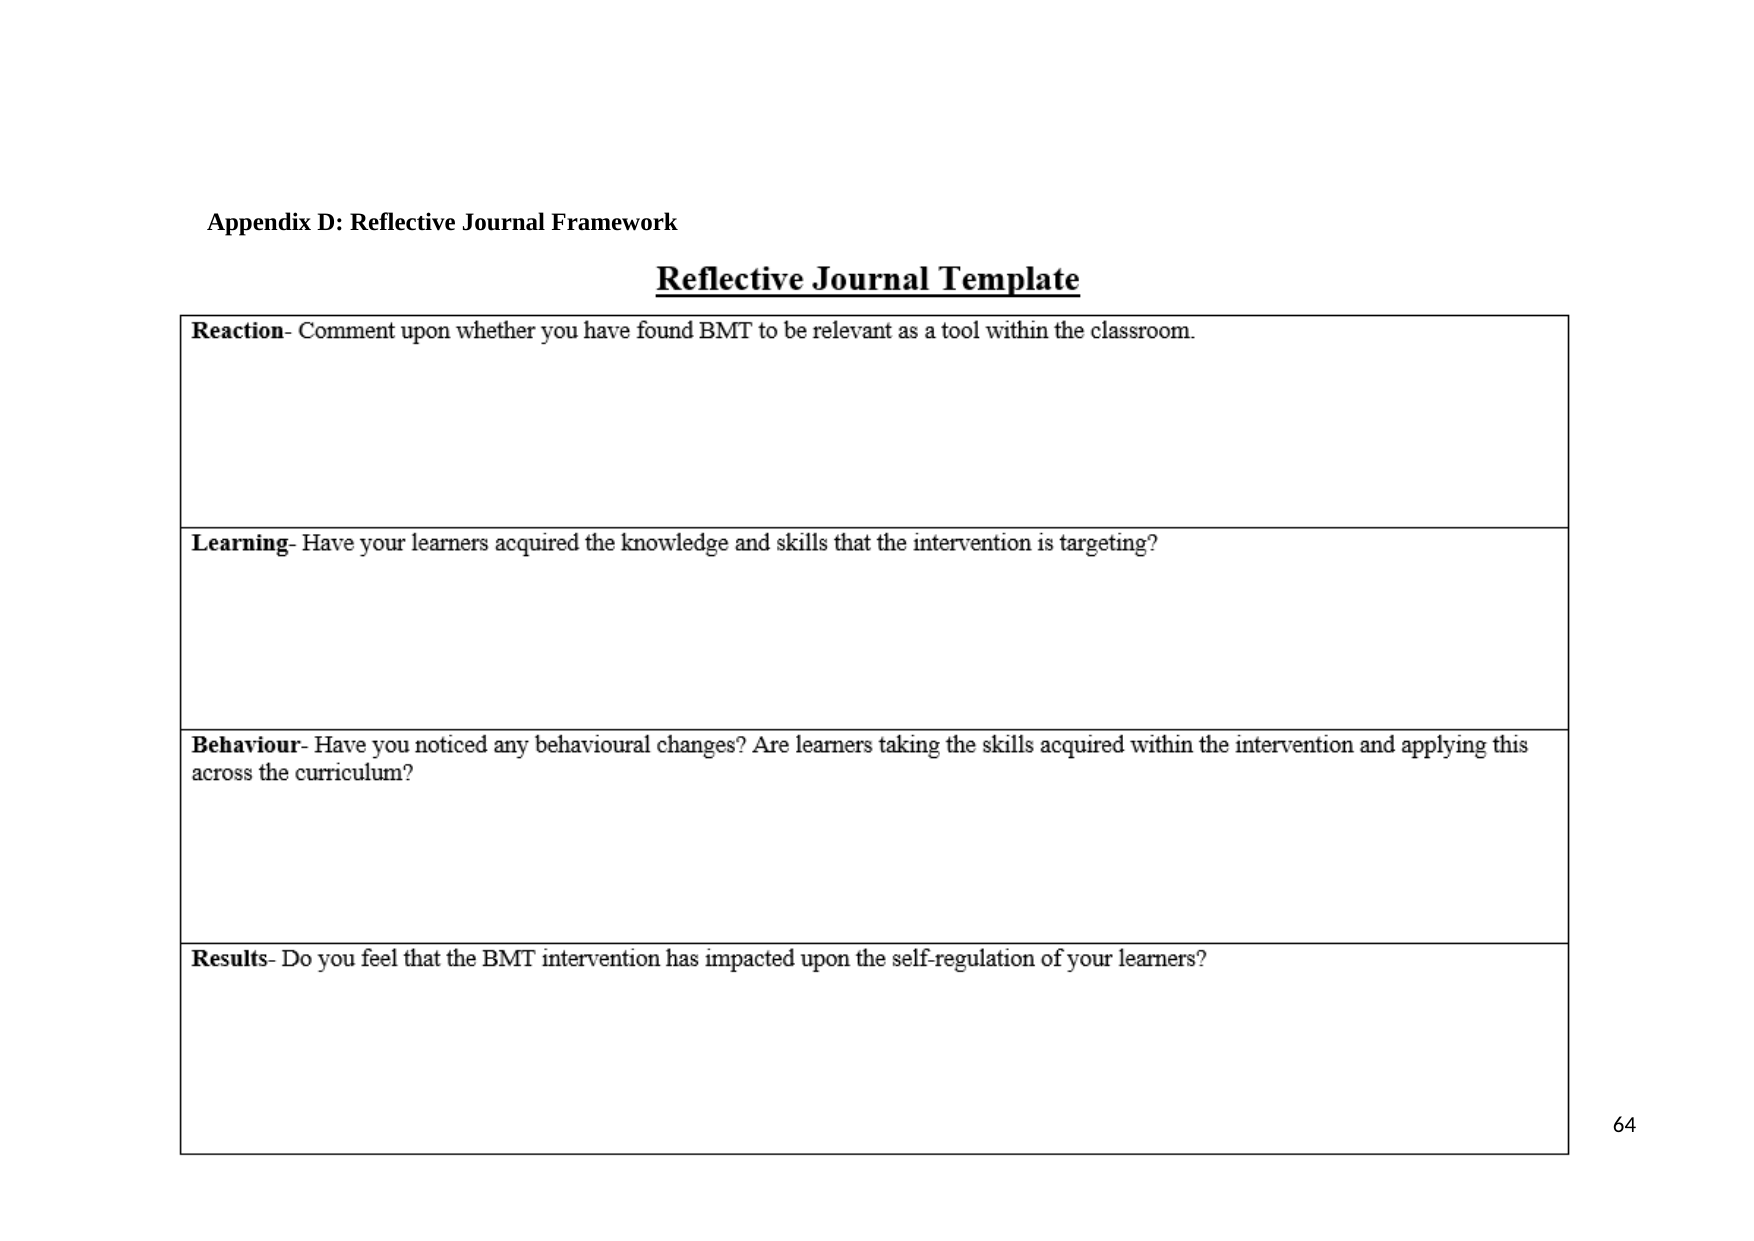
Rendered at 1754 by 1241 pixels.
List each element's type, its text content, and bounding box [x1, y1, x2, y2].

picture [164, 255, 1590, 1161]
text Appendix D: Reflective Journal Framework [207, 207, 1636, 236]
